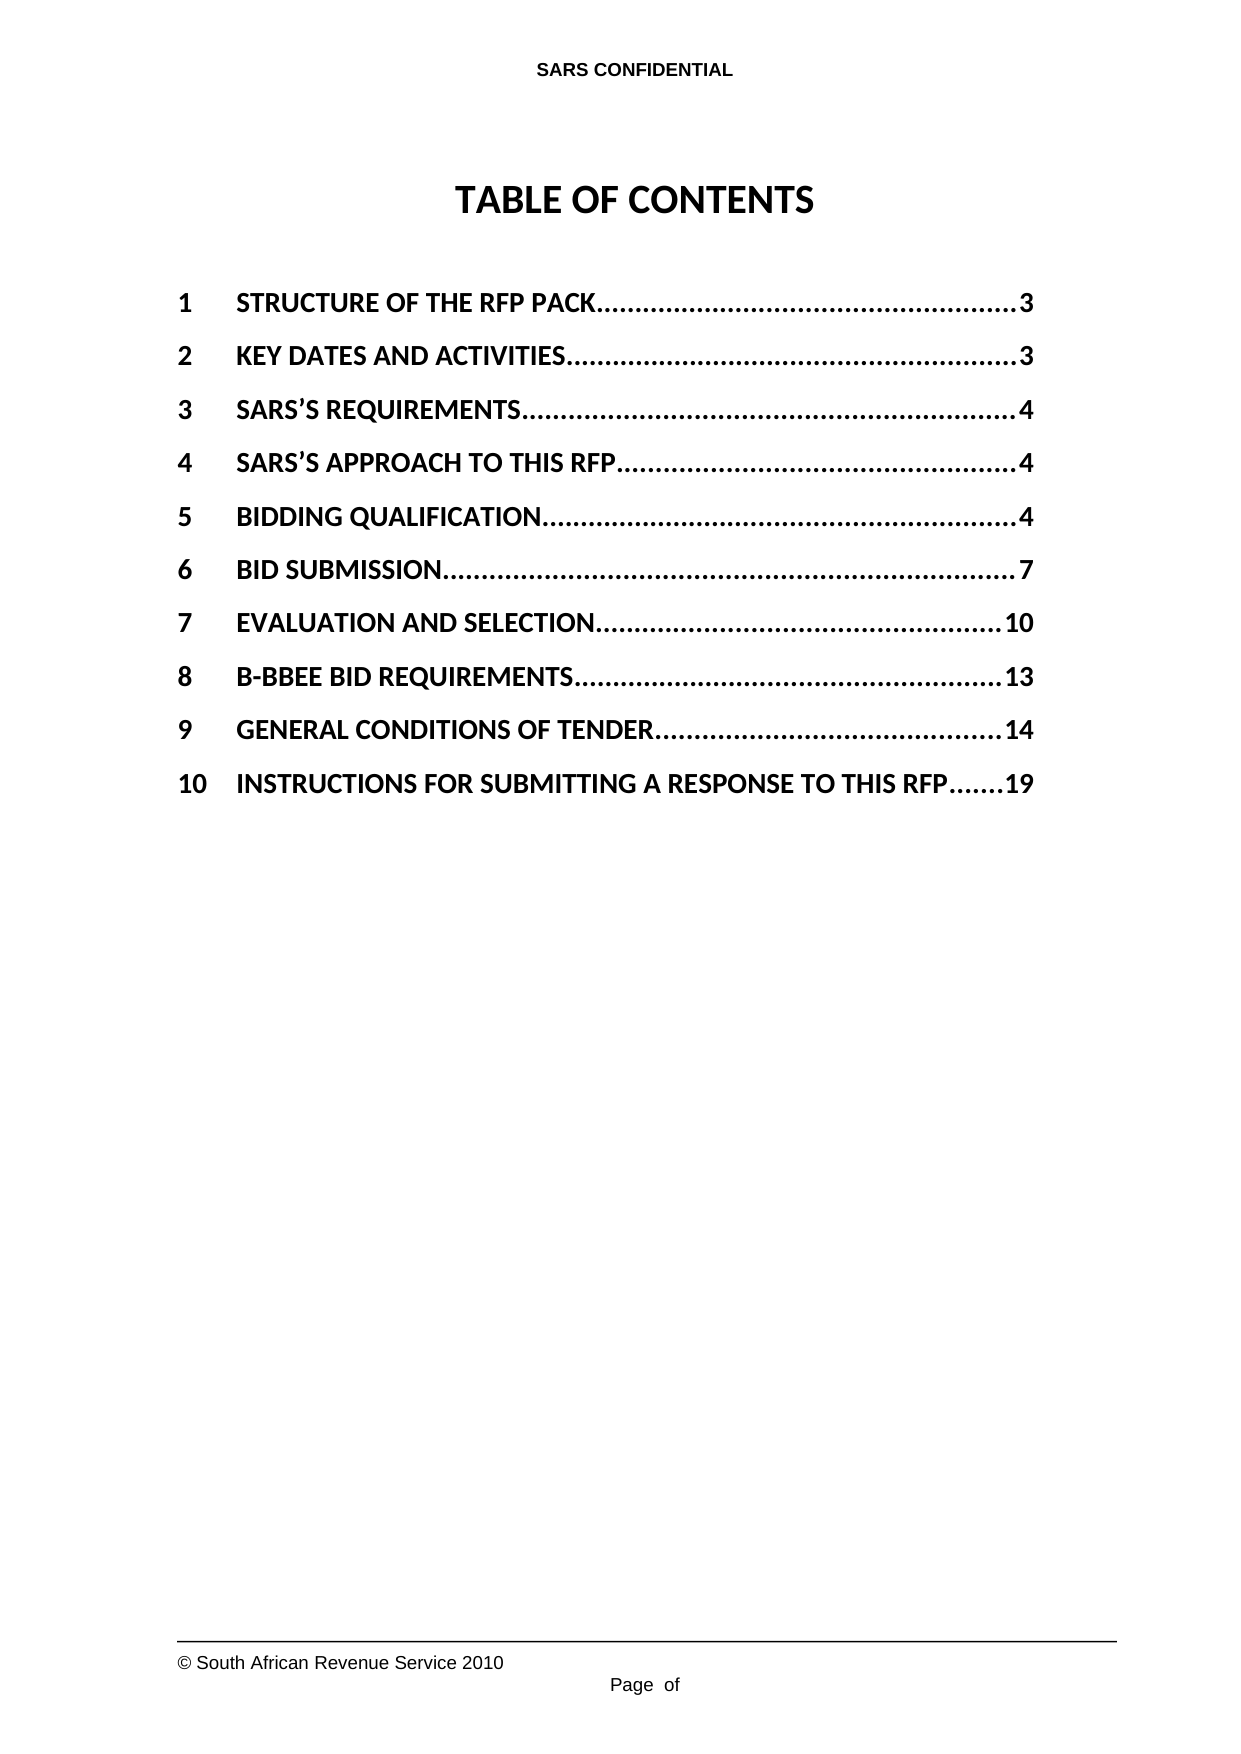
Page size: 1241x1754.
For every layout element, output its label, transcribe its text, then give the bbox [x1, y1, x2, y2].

text 6 BID Submission 7 [177, 551, 989, 587]
text 7 EVALUATION AND SELECTION 10 [177, 604, 989, 640]
text 2 Key Dates and Activities 3 [177, 337, 989, 373]
text TABLE OF CONTENTS [177, 173, 1092, 223]
text 9 GENERAL CONDITIONS OF TENDER 14 [177, 711, 989, 747]
text 3 SARS’s Requirements 4 [177, 391, 989, 426]
text 1 Structure of the RFP PAck 3 [177, 284, 989, 319]
text 5 Bidding Qualification 4 [177, 498, 989, 533]
text 4 SARS’s Approach to this RFP 4 [177, 444, 989, 480]
text 10 Instructions for submitting a response to this RFP 19 [177, 765, 989, 800]
text 8 B-BBEE BID REQUIREMENTS 13 [177, 658, 989, 693]
